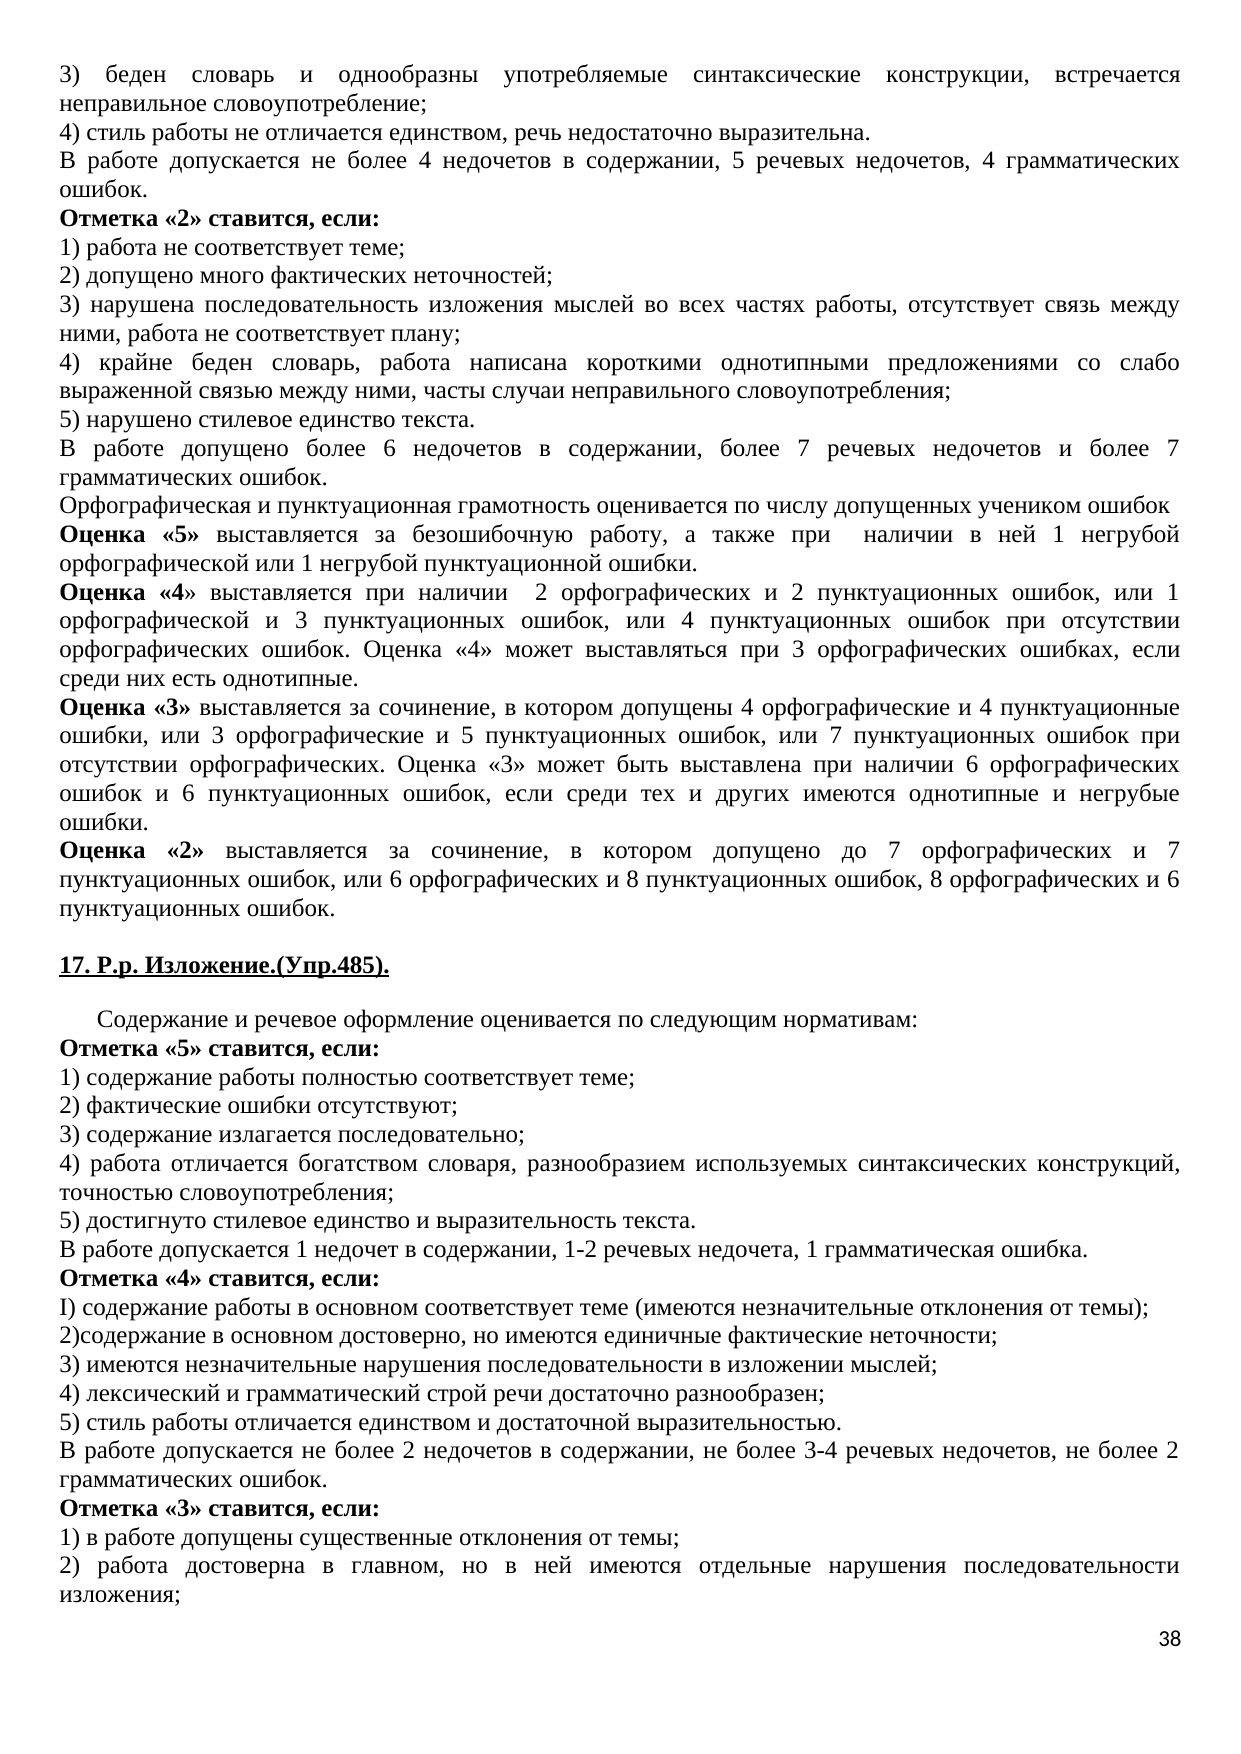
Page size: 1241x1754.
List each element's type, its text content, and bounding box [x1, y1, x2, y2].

text Отметка «5» ставится, если: [59, 1033, 1181, 1062]
text В работе допускается не более 2 недочетов в содержании, не более 3-4 речевых недочетов, не более 2 грамматических ошибок. [59, 1435, 1181, 1493]
text 3) беден словарь и однообразны употребляемые синтаксические конструкции, встречается неправильное словоупотребление; [59, 59, 1181, 117]
text 1) содержание работы полностью соответствует теме; [59, 1062, 1181, 1090]
text 3) нарушена последовательность изложения мыслей во всех частях работы, отсутствует связь между ними, работа не соответствует плану; [59, 289, 1181, 347]
text 4) крайне беден словарь, работа написана короткими однотипными предложениями со слабо выраженной связью между ними, часты случаи неправильного словоупотребления; [59, 347, 1181, 404]
text 2) работа достоверна в главном, но в ней имеются отдельные нарушения последовательности изложения; [59, 1550, 1181, 1608]
text Оценка «5» выставляется за безошибочную работу, а также при наличии в ней 1 негрубой орфографической или 1 негрубой пунктуационной ошибки. [59, 519, 1181, 577]
text В работе допускается не более 4 недочетов в содержании, 5 речевых недочетов, 4 грамматических ошибок. [59, 145, 1181, 203]
text 4) лексический и грамматический строй речи достаточно разнообразен; [59, 1378, 1181, 1407]
text 2)содержание в основном достоверно, но имеются единичные фактические неточности; [59, 1320, 1181, 1349]
text 4) работа отличается богатством словаря, разнообразием используемых синтаксических конструкций, точностью словоупотребления; [59, 1148, 1181, 1205]
text 5) достигнуто стилевое единство и выразительность текста. [59, 1205, 1181, 1234]
text 1) работа не соответствует теме; [59, 232, 1181, 260]
text 2) фактические ошибки отсутствуют; [59, 1090, 1181, 1119]
text Отметка «2» ставится, если: [59, 203, 1181, 232]
text 1) в работе допущены существенные отклонения от темы; [59, 1522, 1181, 1550]
text 5) нарушено стилевое единство текста. [59, 404, 1181, 433]
text 3) содержание излагается последовательно; [59, 1119, 1181, 1148]
text Отметка «3» ставится, если: [59, 1493, 1181, 1522]
text 3) имеются незначительные нарушения последовательности в изложении мыслей; [59, 1349, 1181, 1378]
text Содержание и речевое оформление оценивается по следующим нормативам: [59, 1004, 1181, 1033]
text Оценка «2» выставляется за сочинение, в котором допущено до 7 орфографических и 7 пунктуационных ошибок, или 6 орфографических и 8 пунктуационных ошибок, 8 орфографических и 6 пунктуационных ошибок. [59, 835, 1181, 922]
text В работе допущено более 6 недочетов в содержании, более 7 речевых недочетов и более 7 грамматических ошибок. [59, 433, 1181, 490]
text Отметка «4» ставится, если: [59, 1263, 1181, 1292]
text 5) стиль работы отличается единством и достаточной выразительностью. [59, 1407, 1181, 1435]
text Орфографическая и пунктуационная грамотность оценивается по числу допущенных учеником ошибок [59, 490, 1181, 519]
text В работе допускается 1 недочет в содержании, 1-2 речевых недочета, 1 грамматическая ошибка. [59, 1234, 1181, 1263]
text Оценка «4» выставляется при наличии 2 орфографических и 2 пунктуационных ошибок, или 1 орфографической и 3 пунктуационных ошибок, или 4 пунктуационных ошибок при отсутствии орфографических ошибок. Оценка «4» может выставляться при 3 орфографических ошибках, если среди них есть однотипные. [59, 577, 1181, 692]
text 2) допущено много фактических неточностей; [59, 260, 1181, 289]
text Оценка «3» выставляется за сочинение, в котором допущены 4 орфографические и 4 пунктуационные ошибки, или 3 орфографические и 5 пунктуационных ошибок, или 7 пунктуационных ошибок при отсутствии орфографических. Оценка «3» может быть выставлена при наличии 6 орфографических ошибок и 6 пунктуационных ошибок, если среди тех и других имеются однотипные и негрубые ошибки. [59, 692, 1181, 835]
text I) содержание работы в основном соответствует теме (имеются незначительные отклонения от темы); [59, 1292, 1181, 1320]
text 4) стиль работы не отличается единством, речь недостаточно выразительна. [59, 117, 1181, 145]
text 17. Р.р. Изложение.(Упр.485). [59, 950, 1181, 979]
